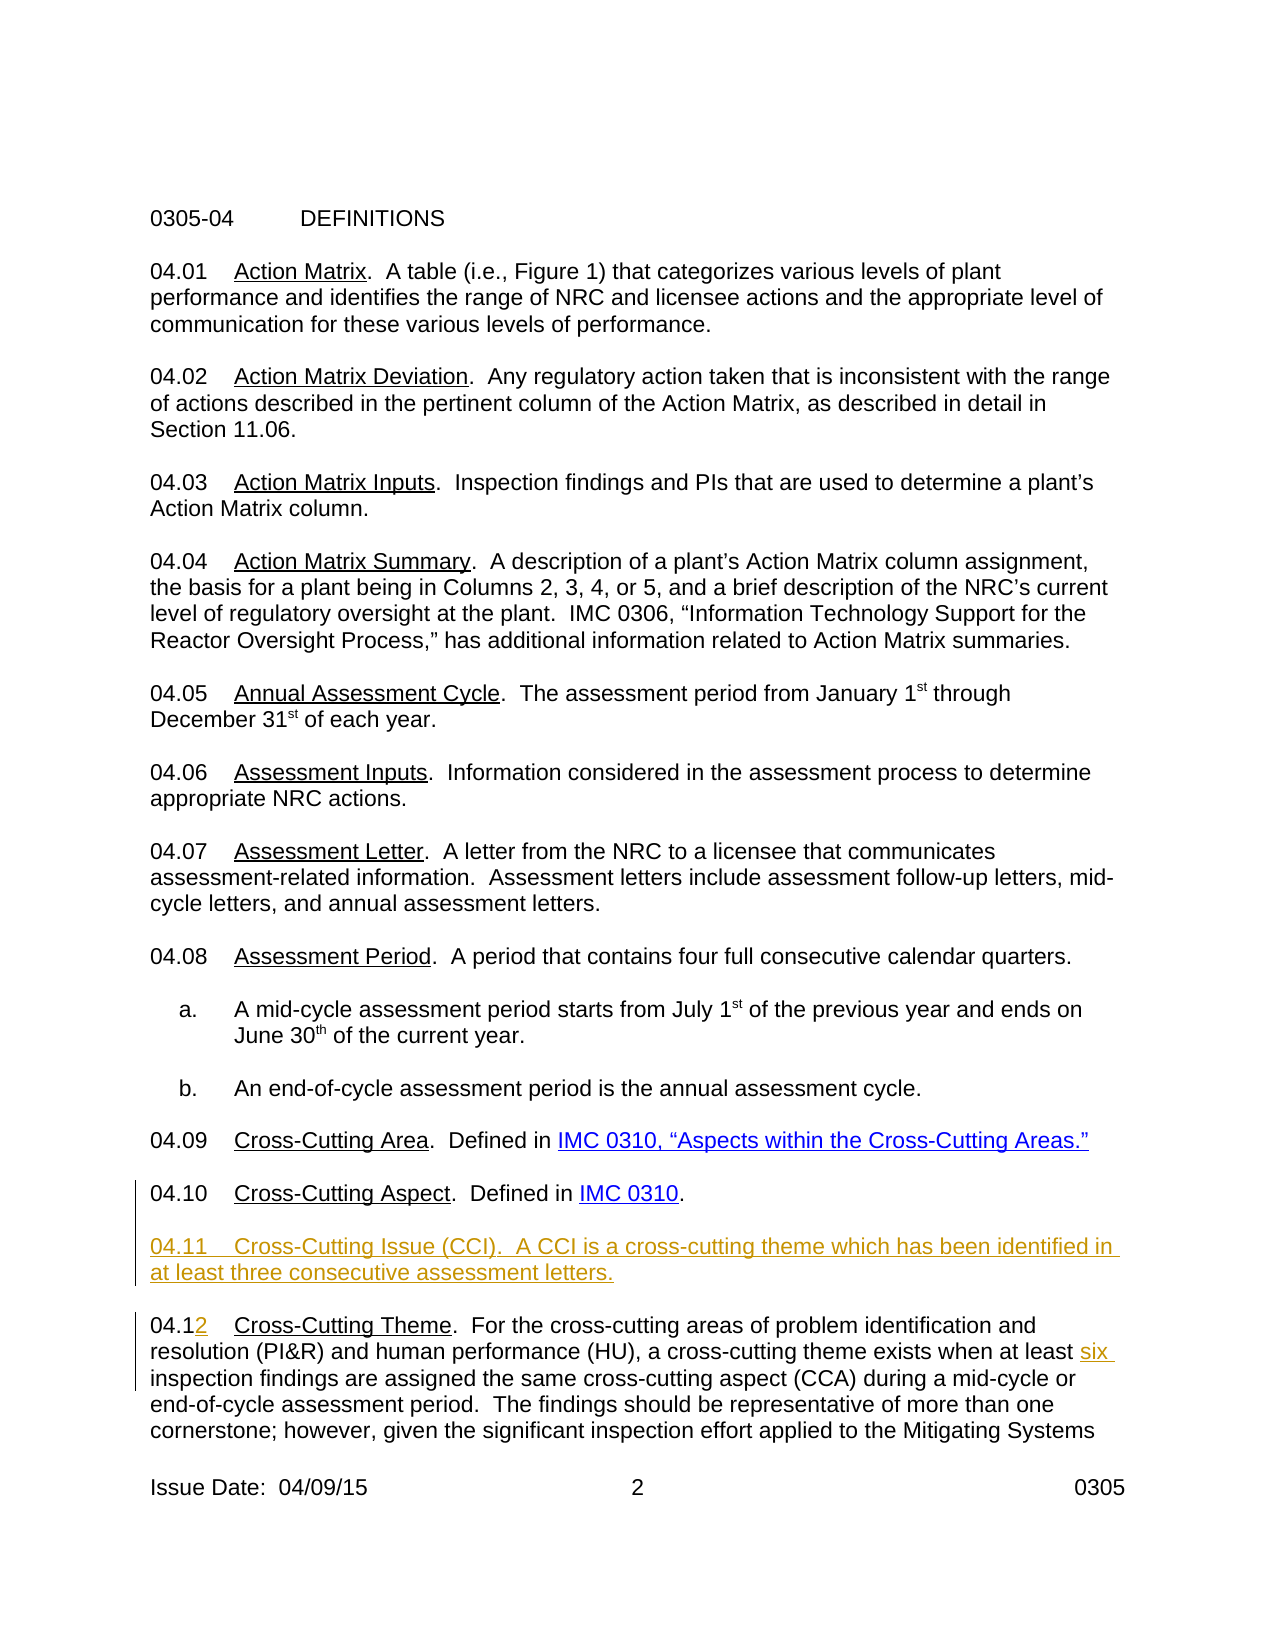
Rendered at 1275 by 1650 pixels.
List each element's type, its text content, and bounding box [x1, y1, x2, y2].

text 04.08 Assessment Period. A period that contains four full consecutive calendar quarters. [150, 943, 1125, 969]
text b. An end-of-cycle assessment period is the annual assessment cycle. [150, 1075, 1125, 1101]
text 04.04 Action Matrix Summary. A description of a plant’s Action Matrix column assignment, the basis for a plant being in Columns 2, 3, 4, or 5, and a brief description of the NRC’s current level of regulatory oversight at the plant. IMC 0306, “Information Technology Support for the Reactor Oversight Process,” has additional information related to Action Matrix summaries. [150, 548, 1125, 653]
text 04.05 Annual Assessment Cycle. The assessment period from January 1st through December 31st of each year. [150, 679, 1125, 732]
text 04.1 Cross-Cutting Theme. For the cross-cutting areas of problem identification and resolution (PI&R) and human performance (HU), a cross-cutting theme exists when at least inspection findings are assigned the same cross-cutting aspect (CCA) during a mid-cycle or end-of-cycle assessment period. The findings should be representative of more than one cornerstone; however, given the significant inspection effort applied to the Mitigating Systems [150, 1312, 1125, 1444]
text 04.03 Action Matrix Inputs. Inspection findings and PIs that are used to determine a plant’s Action Matrix column. [150, 469, 1125, 521]
text 04.01 Action Matrix. A table (i.e., Figure 1) that categorizes various levels of plant performance and identifies the range of NRC and licensee actions and the appropriate level of communication for these various levels of performance. [150, 258, 1125, 337]
subtitle 0305-04 DEFINITIONS [150, 205, 1125, 231]
text 04.09 Cross-Cutting Area. Defined in IMC 0310, “Aspects within the Cross-Cutting Areas.” [150, 1127, 1125, 1154]
text 04.10 Cross-Cutting Aspect. Defined in IMC 0310. [150, 1180, 1125, 1207]
text 04.07 Assessment Letter. A letter from the NRC to a licensee that communicates assessment-related information. Assessment letters include assessment follow-up letters, mid-cycle letters, and annual assessment letters. [150, 838, 1125, 917]
text 04.02 Action Matrix Deviation. Any regulatory action taken that is inconsistent with the range of actions described in the pertinent column of the Action Matrix, as described in detail in Section 11.06. [150, 363, 1125, 442]
text a. A mid-cycle assessment period starts from July 1st of the previous year and ends on June 30th of the current year. [150, 996, 1125, 1048]
text 04.06 Assessment Inputs. Information considered in the assessment process to determine appropriate NRC actions. [150, 758, 1125, 811]
